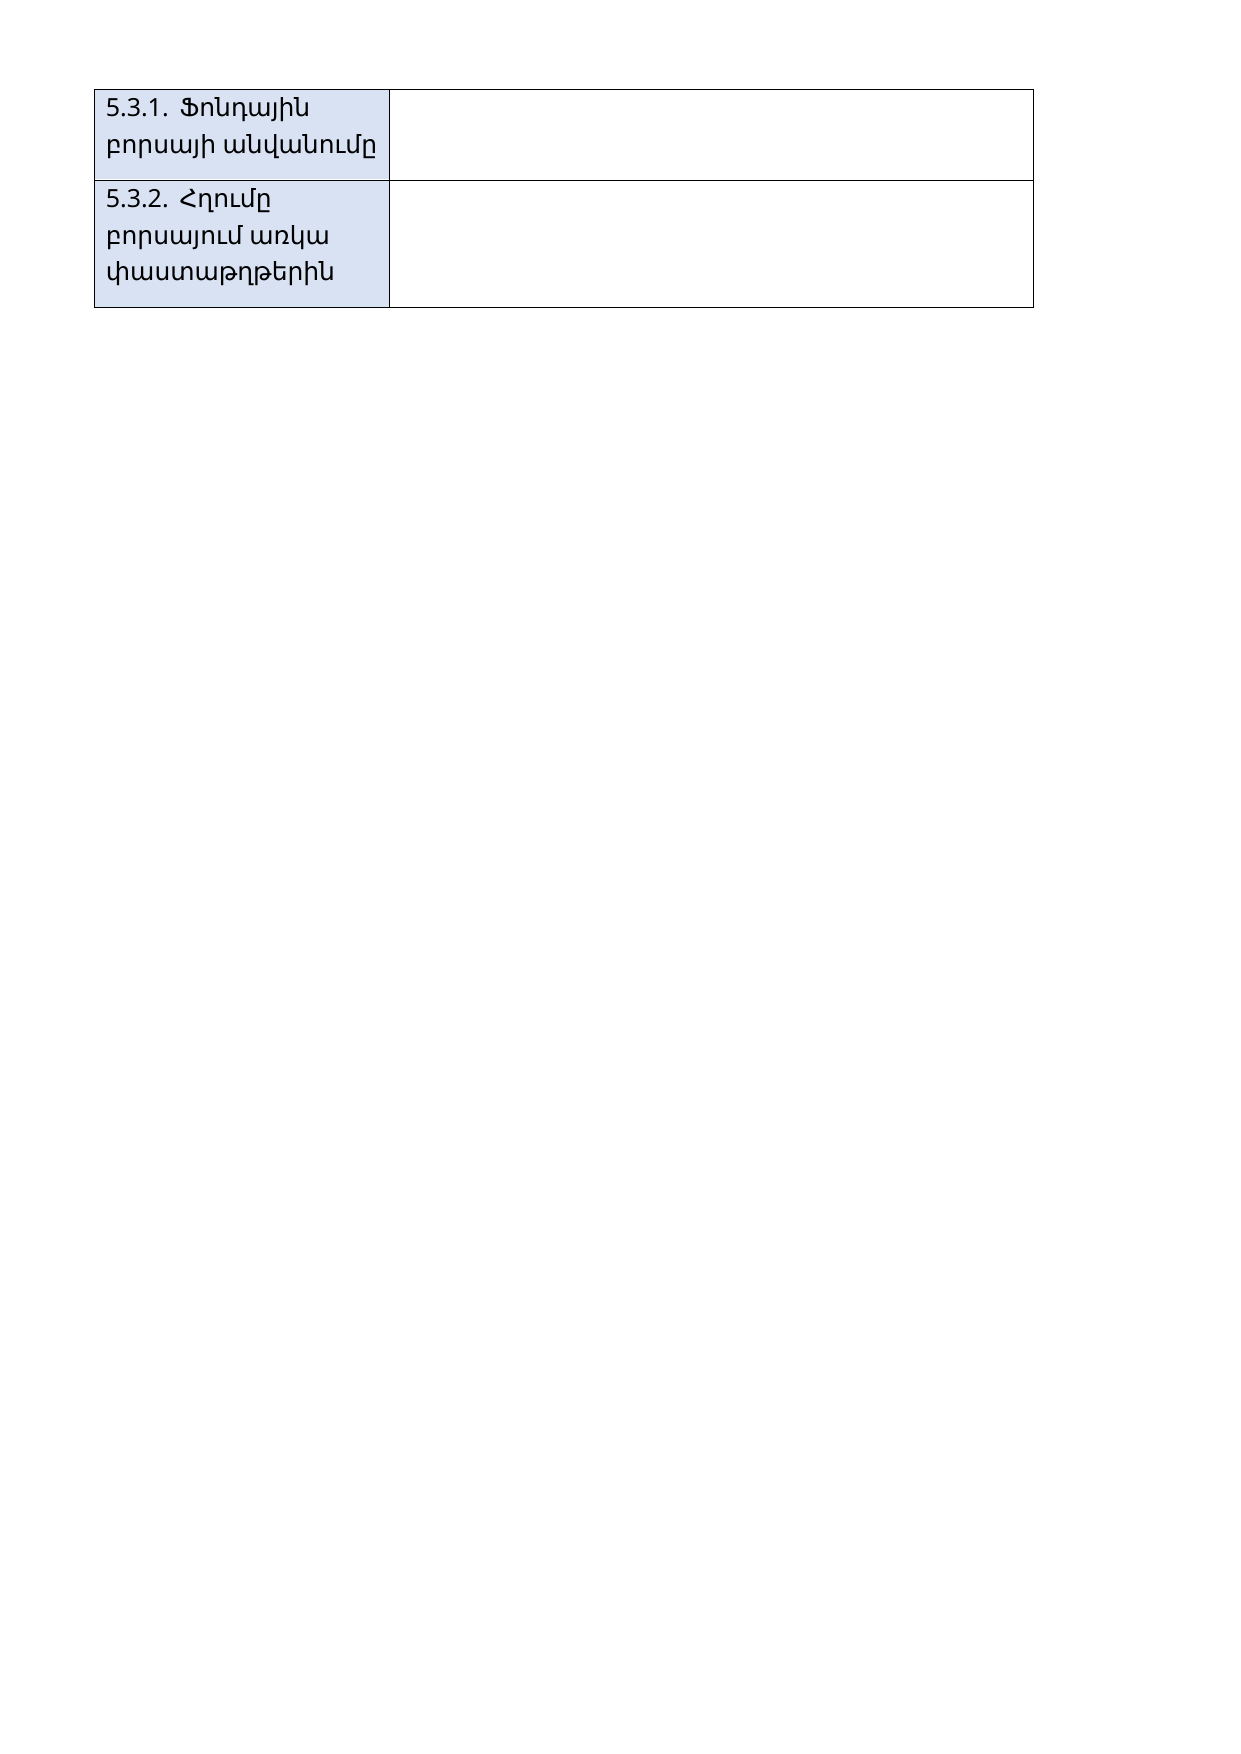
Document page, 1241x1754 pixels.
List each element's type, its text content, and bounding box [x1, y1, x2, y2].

table_header Ֆոնդային բորսայի անվանումը [95, 90, 389, 179]
table_header [390, 90, 1033, 179]
table_cell Հղումը բորսայում առկա փաստաթղթերին [95, 181, 389, 307]
table_cell [390, 181, 1033, 307]
